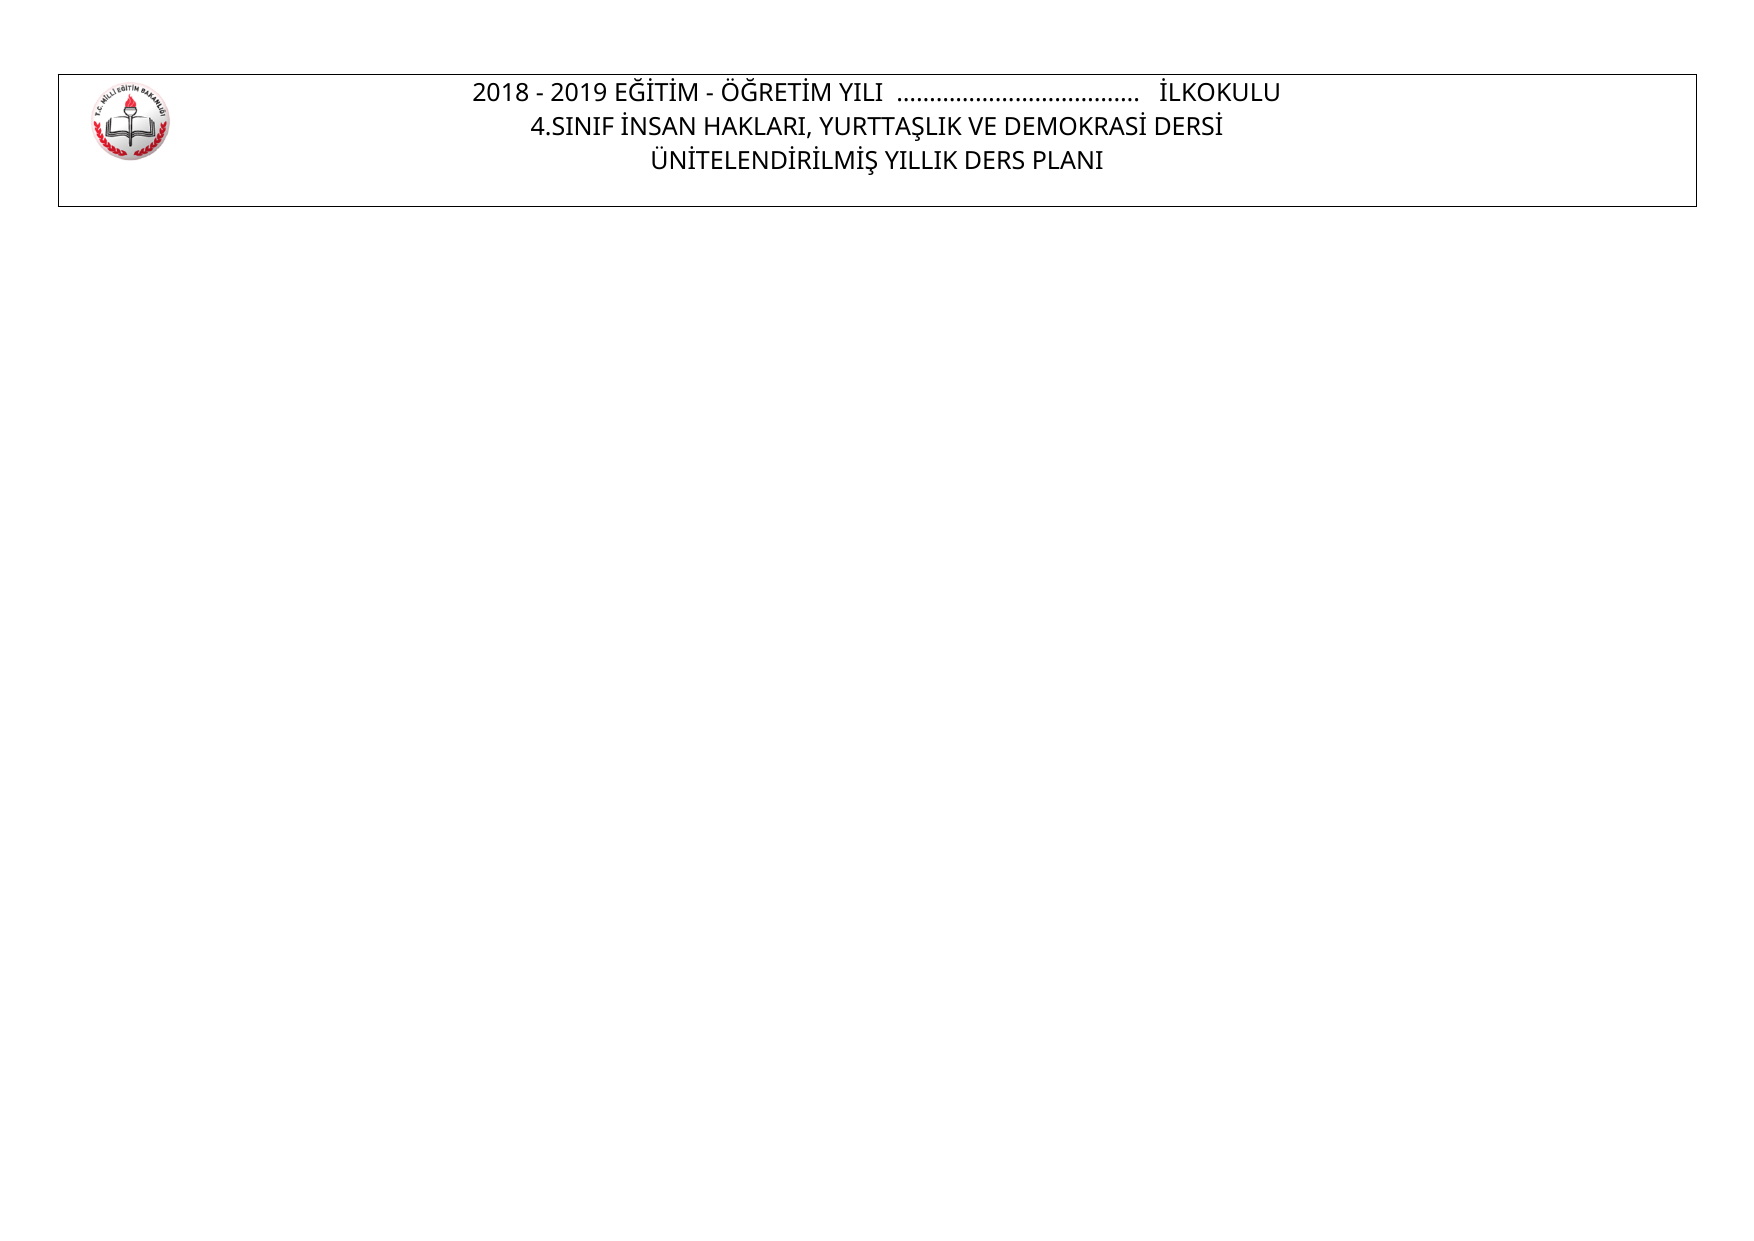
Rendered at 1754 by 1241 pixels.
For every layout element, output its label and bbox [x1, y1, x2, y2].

picture [85, 77, 175, 167]
